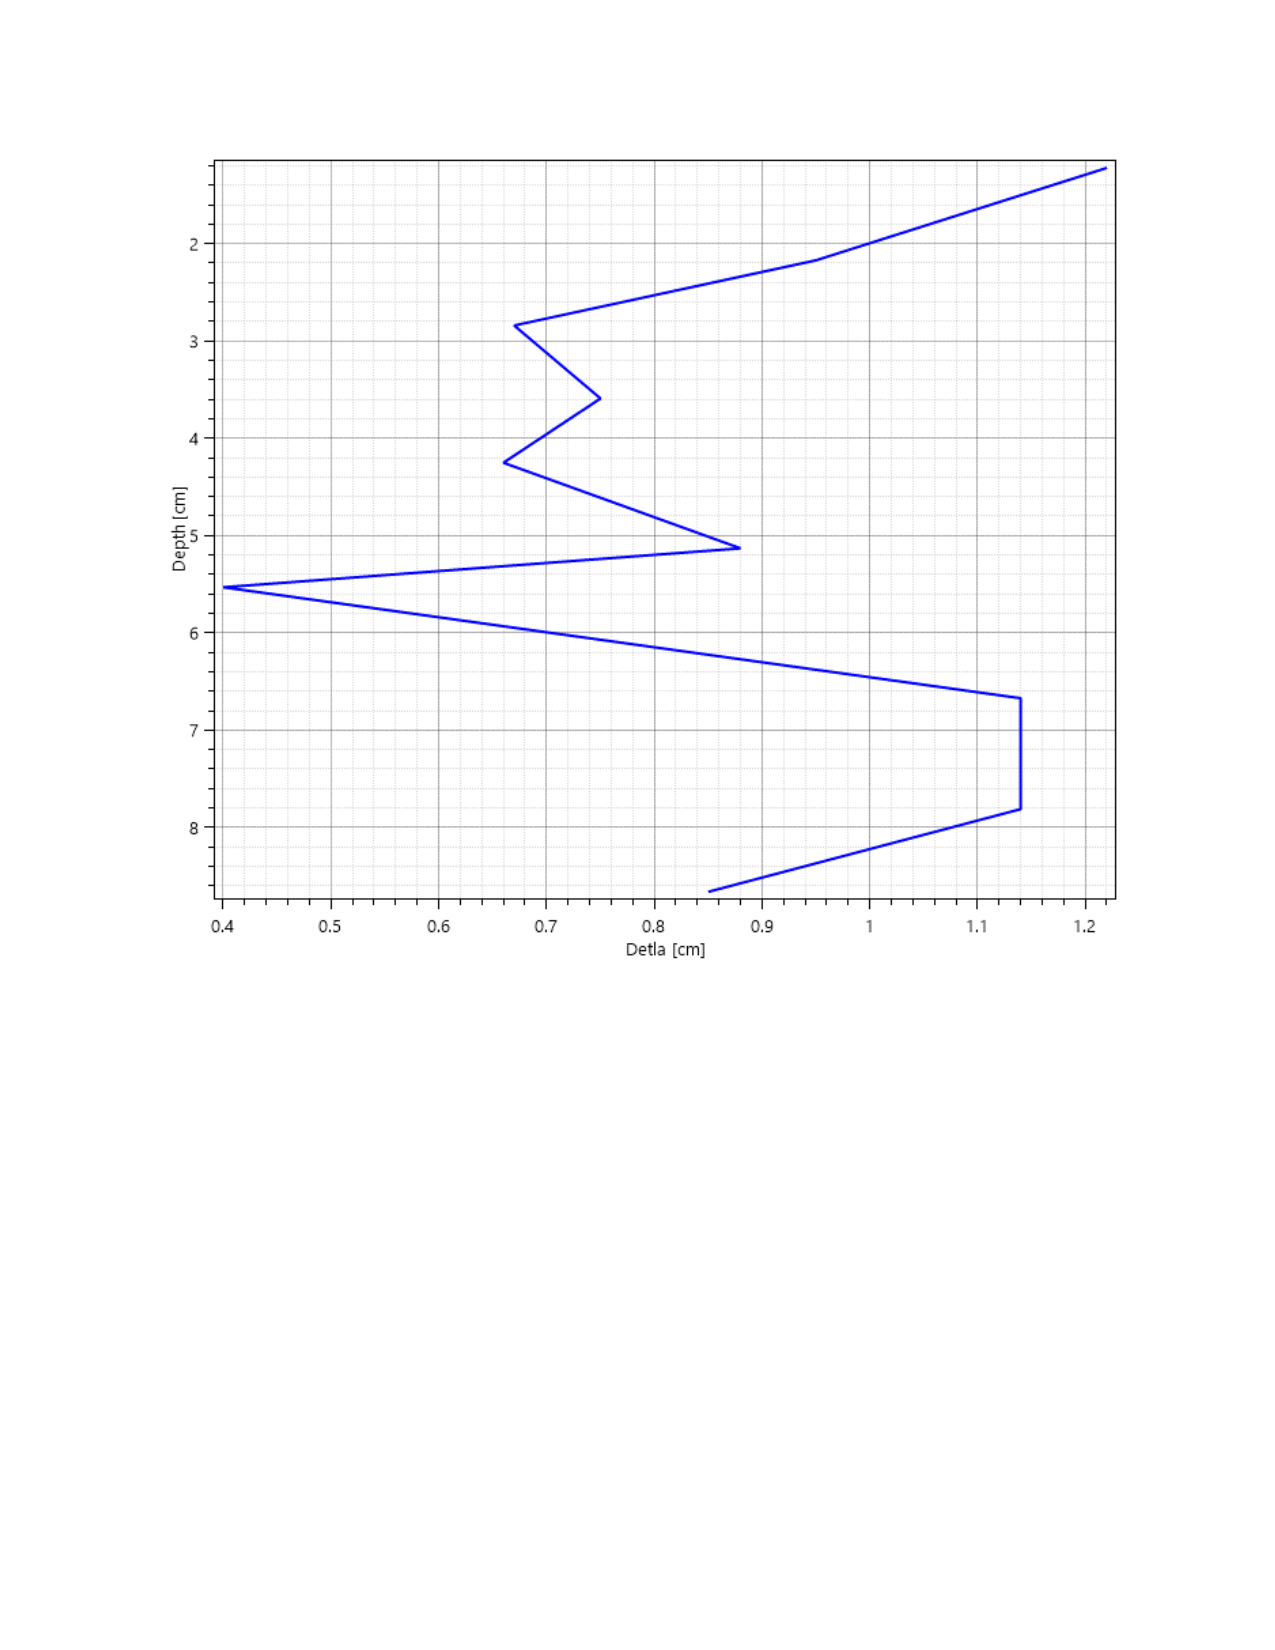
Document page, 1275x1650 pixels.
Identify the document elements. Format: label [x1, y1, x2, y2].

picture [150, 150, 1125, 976]
